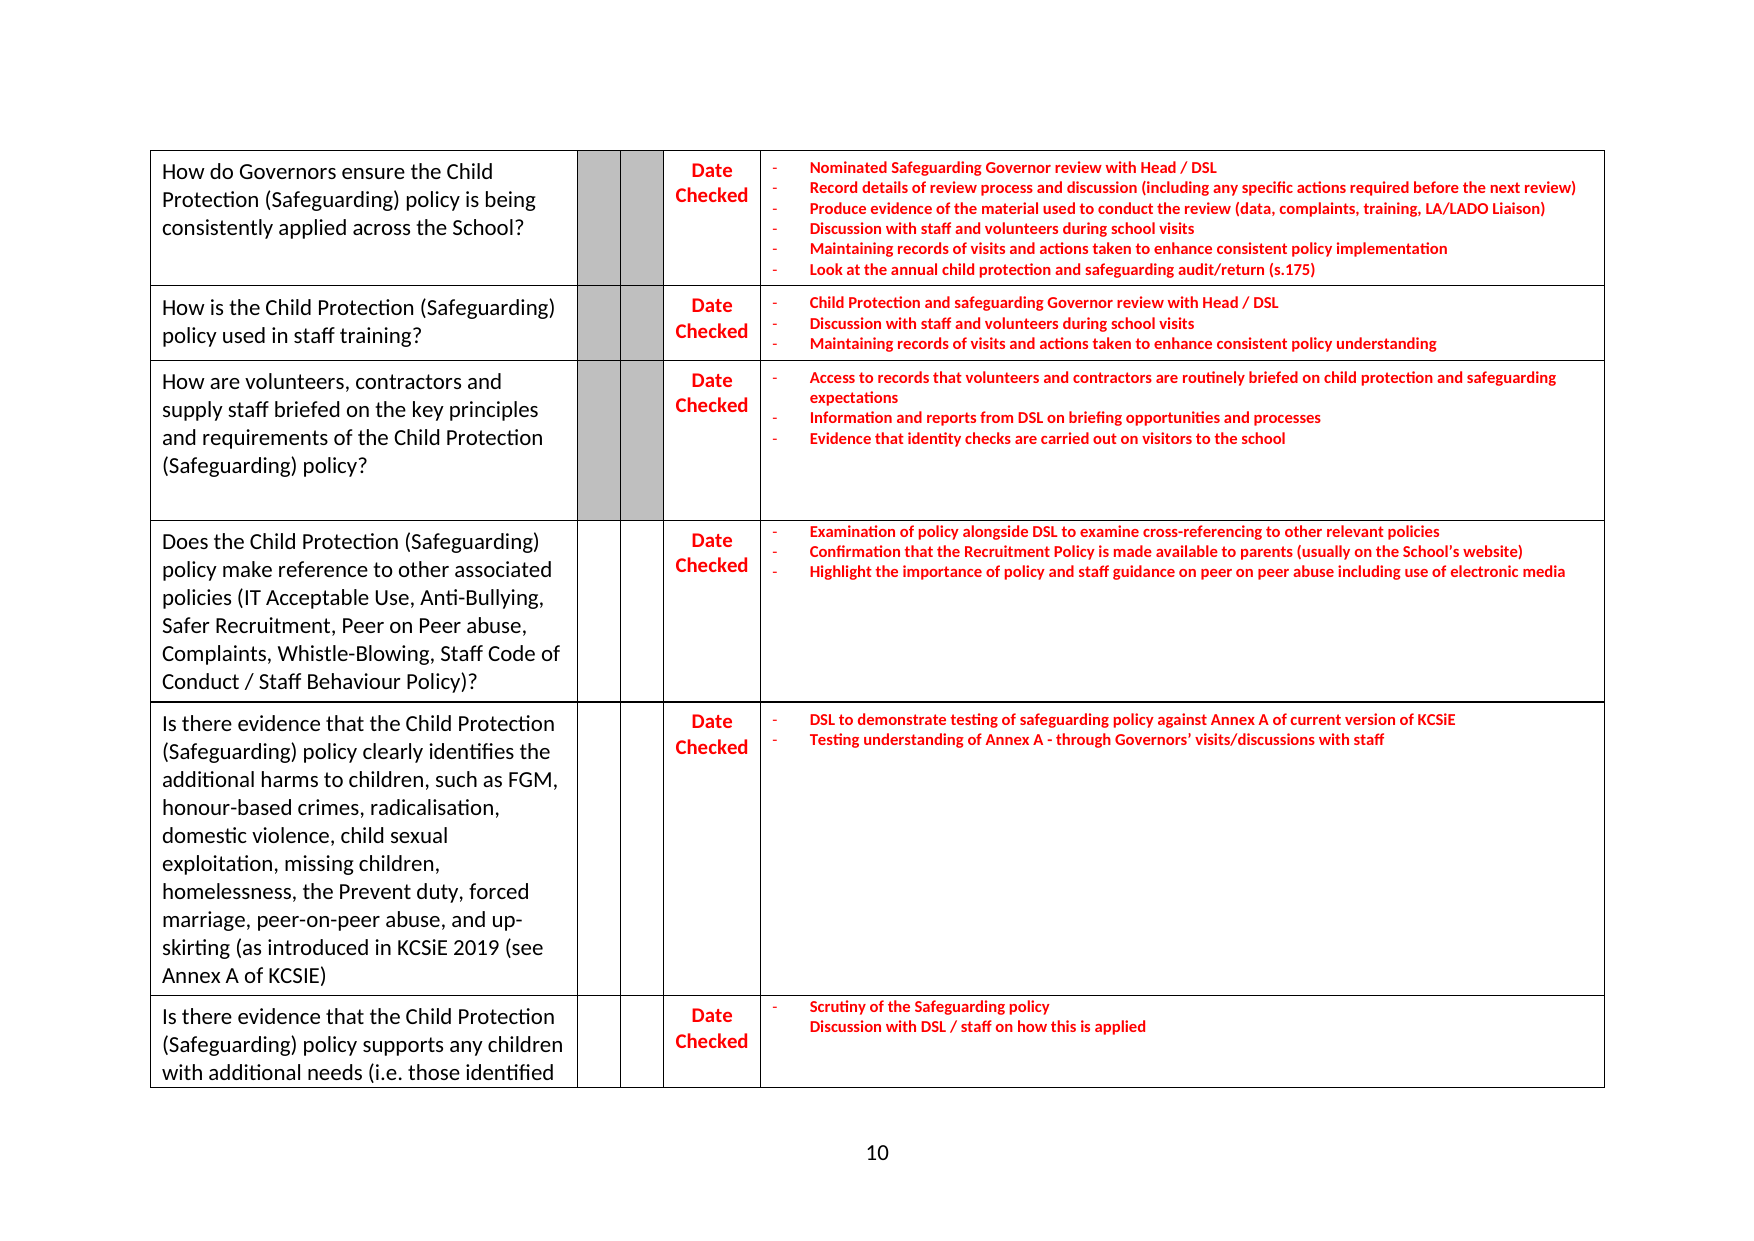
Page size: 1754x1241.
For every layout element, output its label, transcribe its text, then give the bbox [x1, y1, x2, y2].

table_cell [621, 286, 663, 360]
table_cell How is the Child Protection (Safeguarding) policy used in staff training? [151, 286, 577, 360]
table_cell [578, 361, 620, 520]
table_cell [578, 151, 620, 285]
table_cell Date Checked [664, 521, 760, 701]
table_cell Access to records that volunteers and contractors are routinely briefed on child protection and safeguarding expectations Information and reports from DSL on briefing opportunities and processes Evidence that identity checks are carried out on visitors to the school [761, 361, 1604, 520]
table_cell [621, 361, 663, 520]
table_cell [578, 996, 620, 1087]
table_cell Child Protection and safeguarding Governor review with Head / DSL Discussion with staff and volunteers during school visits Maintaining records of visits and actions taken to enhance consistent policy understanding [761, 286, 1604, 360]
table_cell [578, 286, 620, 360]
table_cell [621, 521, 663, 701]
table_cell Date Checked [664, 286, 760, 360]
table_cell How are volunteers, contractors and supply staff briefed on the key principles and requirements of the Child Protection (Safeguarding) policy? [151, 361, 577, 520]
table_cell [761, 996, 1604, 1087]
table_cell [621, 151, 663, 285]
table_cell Date Checked [664, 361, 760, 520]
table_cell [621, 996, 663, 1087]
table_cell [578, 703, 620, 995]
table_cell [621, 703, 663, 995]
table_cell How do Governors ensure the Child Protection (Safeguarding) policy is being consistently applied across the School? [151, 151, 577, 285]
table_cell DSL to demonstrate testing of safeguarding policy against Annex A of current version of KCSiE Testing understanding of Annex A - through Governors’ visits/discussions with staff [761, 703, 1604, 995]
table_cell [578, 521, 620, 701]
table_cell Nominated Safeguarding Governor review with Head / DSL Record details of review process and discussion (including any specific actions required before the next review) Produce evidence of the material used to conduct the review (data, complaints, training, LA/LADO Liaison) Discussion with staff and volunteers during school visits Maintaining records of visits and actions taken to enhance consistent policy implementation Look at the annual child protection and safeguarding audit/return (s.175) [761, 151, 1604, 285]
table_cell Date Checked [664, 703, 760, 995]
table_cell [151, 996, 577, 1087]
table_cell Date Checked [664, 151, 760, 285]
table_cell Date Checked [664, 996, 760, 1087]
table_cell Does the Child Protection (Safeguarding) policy make reference to other associated policies (IT Acceptable Use, Anti-Bullying, Safer Recruitment, Peer on Peer abuse, Complaints, Whistle-Blowing, Staff Code of Conduct / Staff Behaviour Policy)? [151, 521, 577, 701]
table_cell Is there evidence that the Child Protection (Safeguarding) policy clearly identifies the additional harms to children, such as FGM, honour-based crimes, radicalisation, domestic violence, child sexual exploitation, missing children, homelessness, the Prevent duty, forced marriage, peer-on-peer abuse, and up-skirting (as introduced in KCSiE 2019 (see Annex A of KCSIE) [151, 703, 577, 995]
table_cell Examination of policy alongside DSL to examine cross-referencing to other relevant policies Confirmation that the Recruitment Policy is made available to parents (usually on the School’s website) Highlight the importance of policy and staff guidance on peer on peer abuse including use of electronic media [761, 521, 1604, 701]
